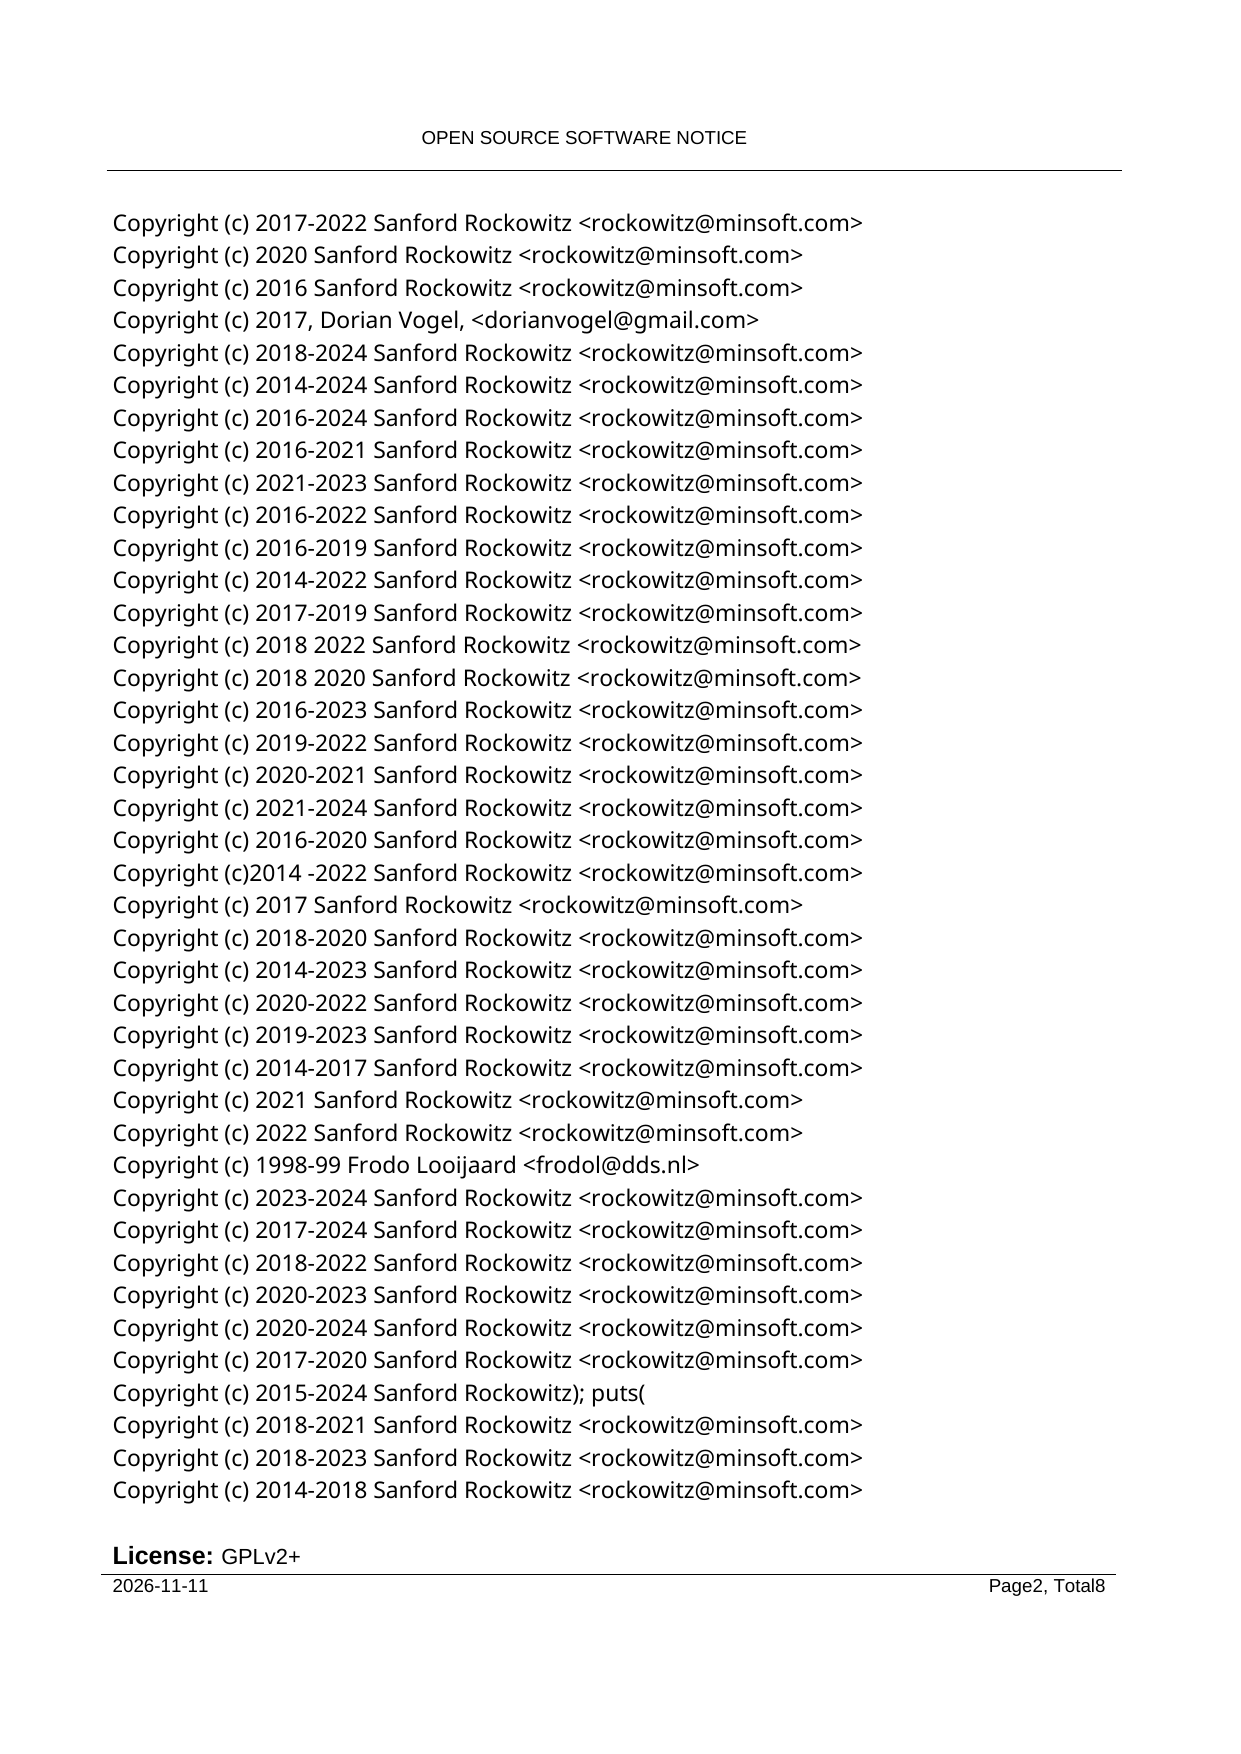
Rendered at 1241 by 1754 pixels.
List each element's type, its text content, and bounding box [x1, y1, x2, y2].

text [112, 206, 1128, 1539]
text License: GPLv2+ [112, 1539, 1128, 1571]
